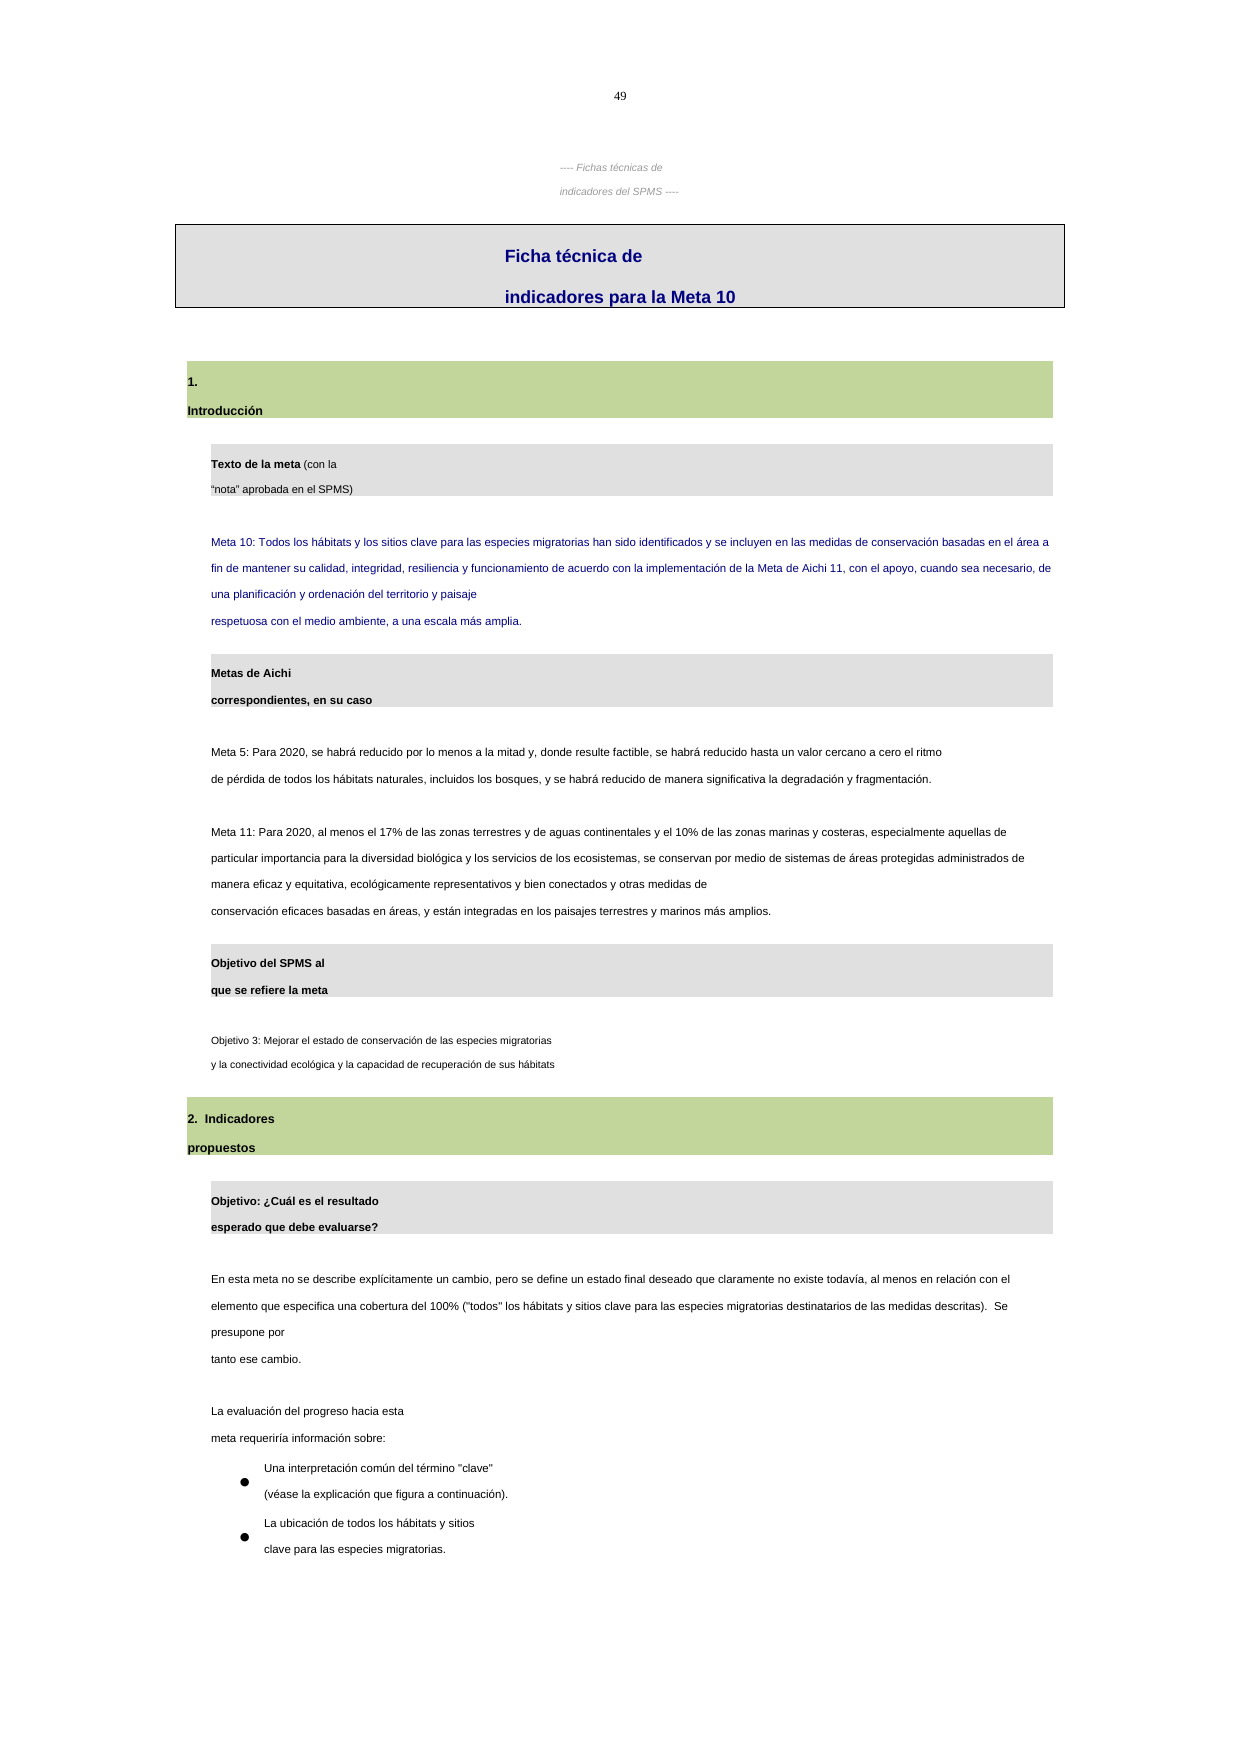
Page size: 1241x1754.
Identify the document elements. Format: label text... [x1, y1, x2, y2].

text 2. Indicadores propuestos [187, 1097, 1053, 1155]
text Meta 5: Para 2020, se habrá reducido por lo menos a la mitad y, donde resulte factible, se habrá reducido hasta un valor cercano a cero el ritmo de pérdida de todos los hábitats naturales, incluidos los bosques, y se habrá reducido de manera significativa la degradación y fragmentación. [211, 733, 1053, 786]
text Meta 11: Para 2020, al menos el 17% de las zonas terrestres y de aguas continentales y el 10% de las zonas marinas y costeras, especialmente aquellas de particular importancia para la diversidad biológica y los servicios de los ecosistemas, se conservan por medio de sistemas de áreas protegidas administrados de manera eficaz y equitativa, ecológicamente representativos y bien conectados y otras medidas de conservación eficaces basadas en áreas, y están integradas en los paisajes terrestres y marinos más amplios. [211, 812, 1053, 918]
text La evaluación del progreso hacia esta meta requeriría información sobre: [211, 1392, 1053, 1445]
text ---- Fichas técnicas de indicadores del SPMS ---- [187, 150, 1053, 198]
list La ubicación de todos los hábitats y sitios clave para las especies migratorias. [240, 1504, 1053, 1556]
text Objetivo: ¿Cuál es el resultado esperado que debe evaluarse? [211, 1181, 1053, 1234]
text 1. Introducción [187, 361, 1053, 418]
text Metas de Aichi correspondientes, en su caso [211, 654, 1053, 707]
text Texto de la meta (con la “nota” aprobada en el SPMS) [211, 444, 1053, 496]
text En esta meta no se describe explícitamente un cambio, pero se define un estado final deseado que claramente no existe todavía, al menos en relación con el elemento que especifica una cobertura del 100% ("todos" los hábitats y sitios clave para las especies migratorias destinatarios de las medidas descritas). Se presupone por tanto ese cambio. [211, 1260, 1053, 1366]
text Meta 10: Todos los hábitats y los sitios clave para las especies migratorias han sido identificados y se incluyen en las medidas de conservación basadas en el área a fin de mantener su calidad, integridad, resiliencia y funcionamiento de acuerdo con la implementación de la Meta de Aichi 11, con el apoyo, cuando sea necesario, de una planificación y ordenación del territorio y paisaje respetuosa con el medio ambiente, a una escala más amplia. [211, 522, 1053, 628]
list Una interpretación común del término "clave" (véase la explicación que figura a continuación). [240, 1449, 1053, 1502]
text Objetivo del SPMS al que se refiere la meta [211, 944, 1053, 997]
text Objetivo 3: Mejorar el estado de conservación de las especies migratorias y la conectividad ecológica y la capacidad de recuperación de sus hábitats [211, 1023, 1053, 1071]
table_header Ficha técnica de indicadores para la Meta 10 [176, 225, 1064, 307]
